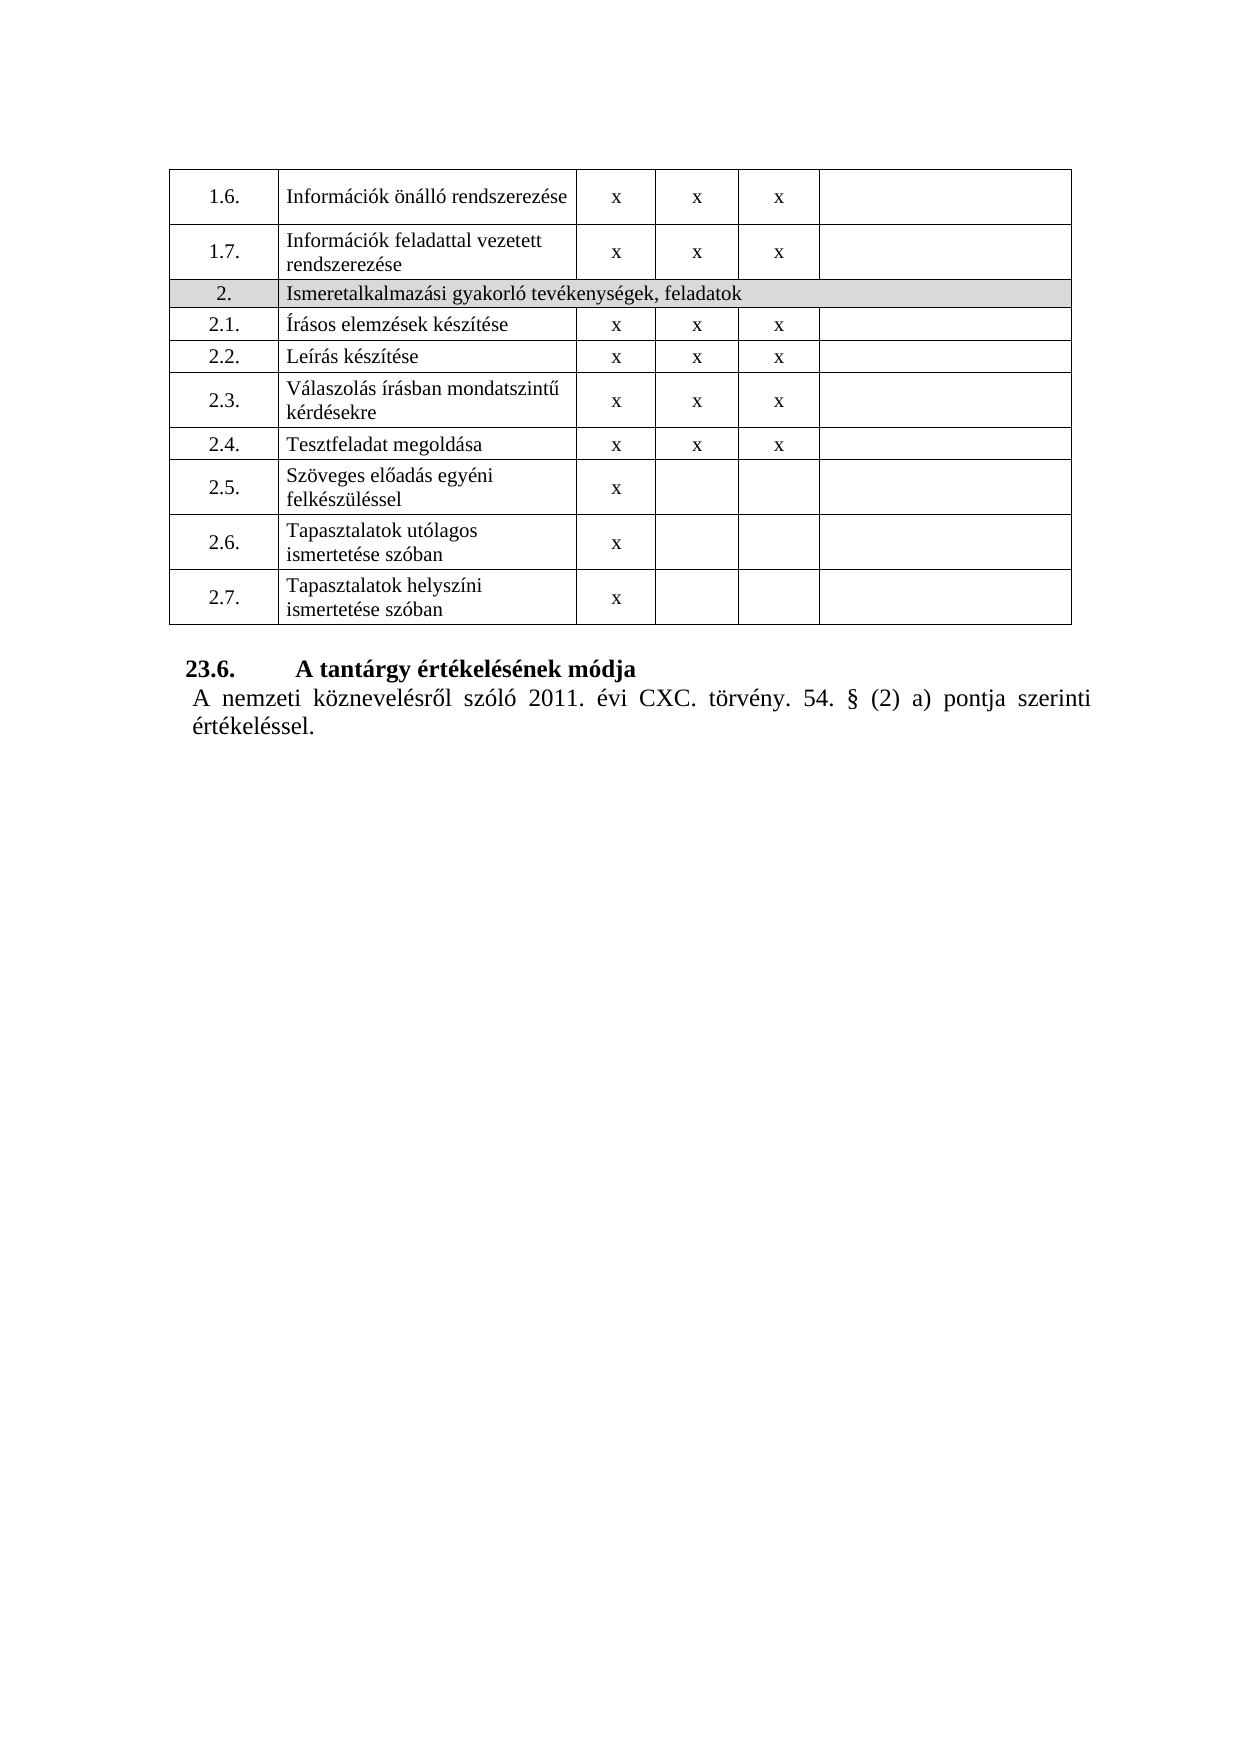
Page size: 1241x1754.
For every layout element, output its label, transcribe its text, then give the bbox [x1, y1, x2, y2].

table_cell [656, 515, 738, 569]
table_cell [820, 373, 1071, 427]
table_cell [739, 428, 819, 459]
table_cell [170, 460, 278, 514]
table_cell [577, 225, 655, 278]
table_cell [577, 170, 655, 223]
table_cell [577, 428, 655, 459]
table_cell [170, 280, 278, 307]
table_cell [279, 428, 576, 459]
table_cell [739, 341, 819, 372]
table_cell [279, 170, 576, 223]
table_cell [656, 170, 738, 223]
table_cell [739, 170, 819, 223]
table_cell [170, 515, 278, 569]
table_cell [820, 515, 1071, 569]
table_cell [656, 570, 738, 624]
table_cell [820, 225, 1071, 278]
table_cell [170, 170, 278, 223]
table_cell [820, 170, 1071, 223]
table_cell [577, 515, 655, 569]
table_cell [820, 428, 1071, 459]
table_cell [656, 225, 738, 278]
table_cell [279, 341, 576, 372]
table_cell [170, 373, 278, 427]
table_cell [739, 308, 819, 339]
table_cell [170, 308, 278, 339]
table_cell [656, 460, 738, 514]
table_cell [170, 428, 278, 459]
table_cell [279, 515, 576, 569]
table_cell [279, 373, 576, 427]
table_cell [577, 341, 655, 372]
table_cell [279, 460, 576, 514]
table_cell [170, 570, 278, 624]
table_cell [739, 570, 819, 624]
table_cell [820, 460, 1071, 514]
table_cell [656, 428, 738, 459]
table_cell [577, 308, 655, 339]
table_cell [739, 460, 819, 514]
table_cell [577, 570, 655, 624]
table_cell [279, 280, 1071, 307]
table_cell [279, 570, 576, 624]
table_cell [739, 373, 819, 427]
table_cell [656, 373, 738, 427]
text A nemzeti köznevelésről szóló 2011. évi CXC. törvény. 54. § (2) a) pontja szerinti értékeléssel. [192, 683, 1092, 740]
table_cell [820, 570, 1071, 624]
list A tantárgy értékelésének módja [185, 654, 1092, 683]
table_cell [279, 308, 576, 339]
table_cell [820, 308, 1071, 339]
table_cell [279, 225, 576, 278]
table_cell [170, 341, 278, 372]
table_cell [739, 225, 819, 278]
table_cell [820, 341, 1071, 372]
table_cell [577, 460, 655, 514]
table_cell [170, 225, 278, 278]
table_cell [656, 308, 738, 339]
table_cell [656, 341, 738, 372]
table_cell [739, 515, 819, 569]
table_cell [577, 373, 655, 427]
